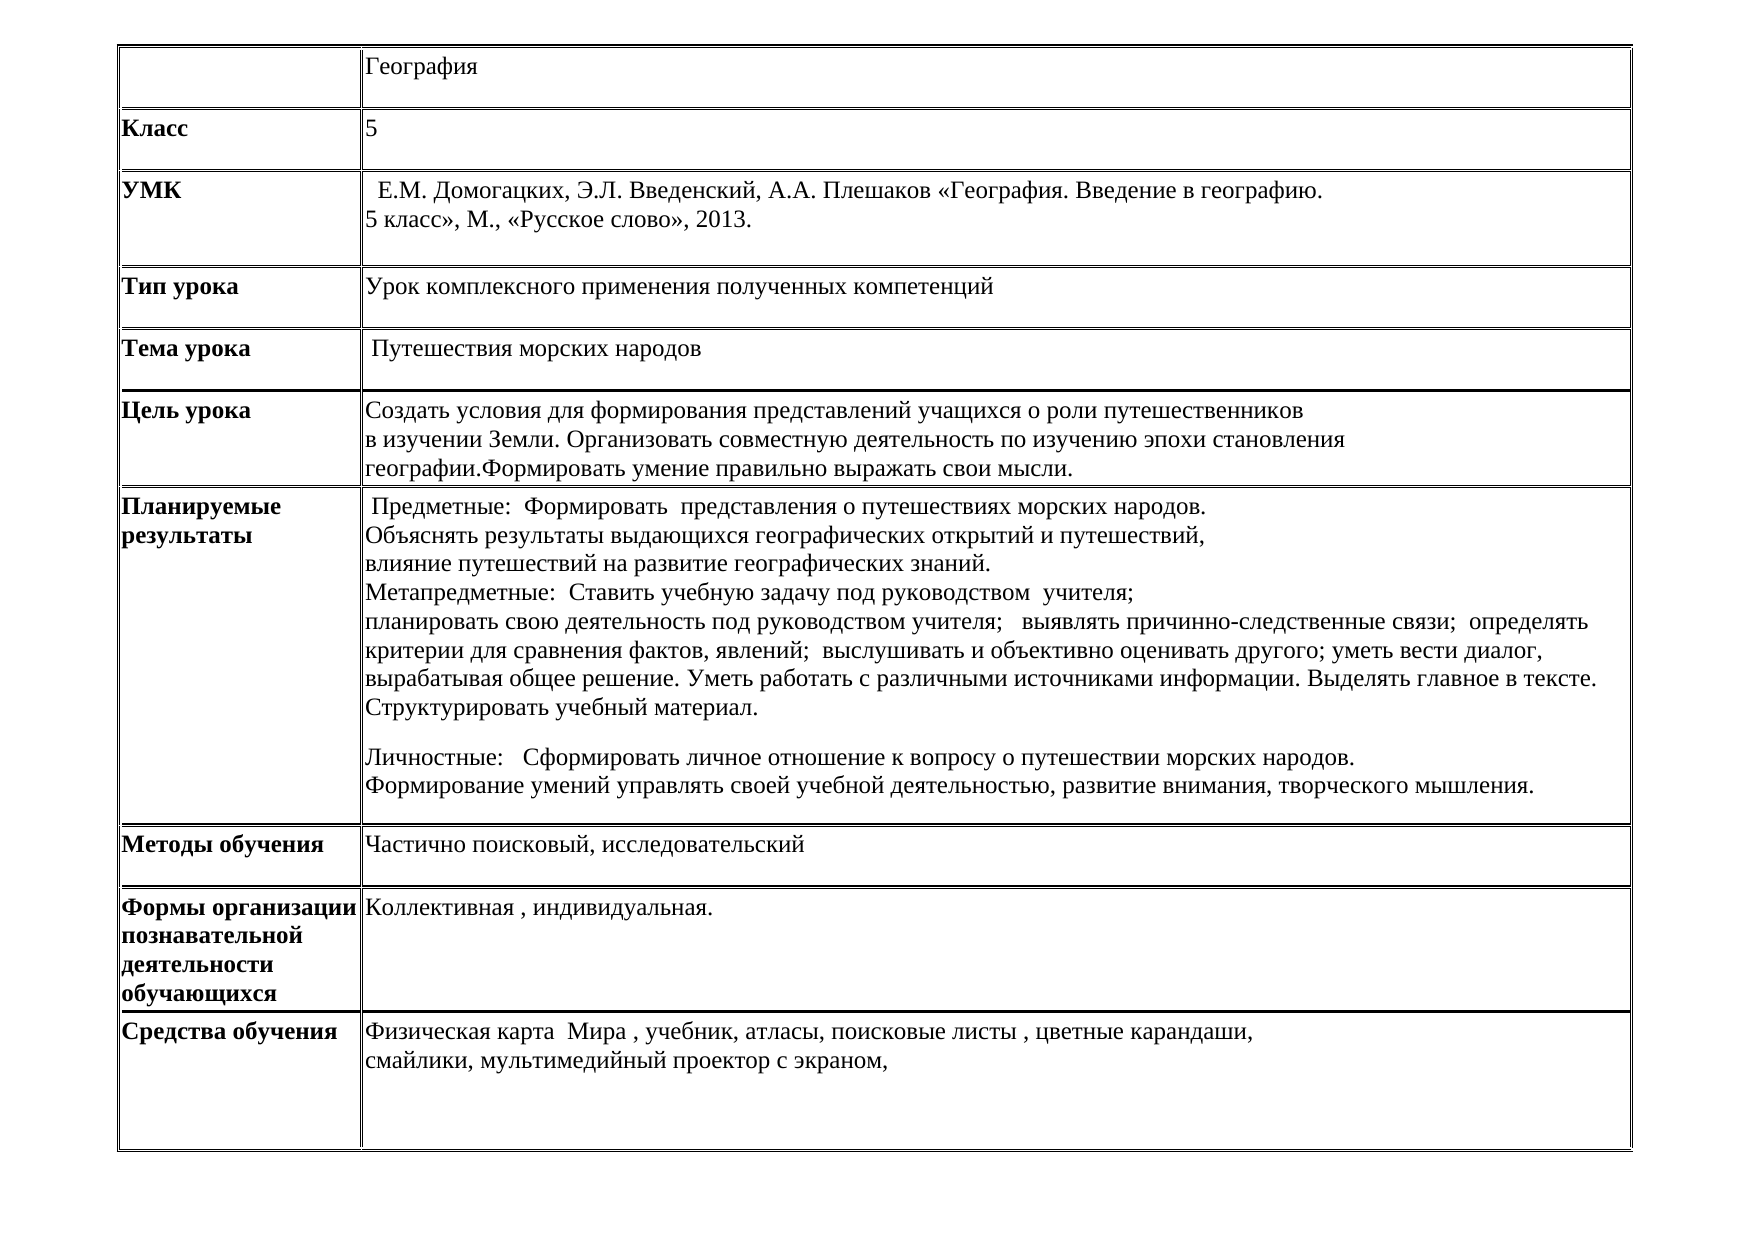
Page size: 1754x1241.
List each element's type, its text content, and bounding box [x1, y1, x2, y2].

table_cell Е.М. Домогацких, Э.Л. Введенский, А.А. Плешаков «География. Введение в географию. 5 класс», М., «Русское слово», 2013. [363, 172, 1630, 264]
table_cell Планируемые результаты [120, 485, 360, 823]
table_cell Цель урока [120, 389, 360, 484]
table_cell Частично поисковый, исследовательский [363, 827, 1630, 885]
table_cell Тип урока [120, 265, 360, 327]
table_header География [362, 48, 1631, 107]
table_cell Предметные: Формировать представления о путешествиях морских народов. Объяснять результаты выдающихся географических открытий и путешествий, влияние путешествий на развитие географических знаний. Метапредметные: Ставить учебную задачу под руководством учителя; планировать свою деятельность под руководством учителя; выявлять причинно-следственные связи; определять критерии для сравнения фактов, явлений; выслушивать и объективно оценивать другого; уметь вести диалог, вырабатывая общее решение. Уметь работать с различными источниками информации. Выделять главное в тексте. Структурировать учебный материал. Личностные: Сформировать личное отношение к вопросу о путешествии морских народов. Формирование умений управлять своей учебной деятельностью, развитие внимания, творческого мышления. [363, 488, 1630, 823]
table_cell Урок комплексного применения полученных компетенций [363, 268, 1630, 327]
table_cell УМК [118, 169, 362, 264]
table_cell Средства обучения [120, 1010, 362, 1148]
table_cell Создать условия для формирования представлений учащихся о роли путешественников в изучении Земли. Организовать совместную деятельность по изучению эпохи становления географии.Формировать умение правильно выражать свои мысли. [363, 392, 1630, 484]
table_cell Тема урока [118, 327, 362, 389]
table_cell Коллективная , индивидуальная. [363, 889, 1630, 1010]
table_cell Класс [118, 107, 362, 169]
table_cell 5 [363, 110, 1630, 169]
table_cell Формы организации познавательной деятельности обучающихся [120, 885, 360, 1010]
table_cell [362, 1013, 1631, 1148]
table_cell Путешествия морских народов [363, 330, 1630, 389]
table_cell Методы обучения [120, 823, 360, 885]
table_header [120, 48, 362, 107]
